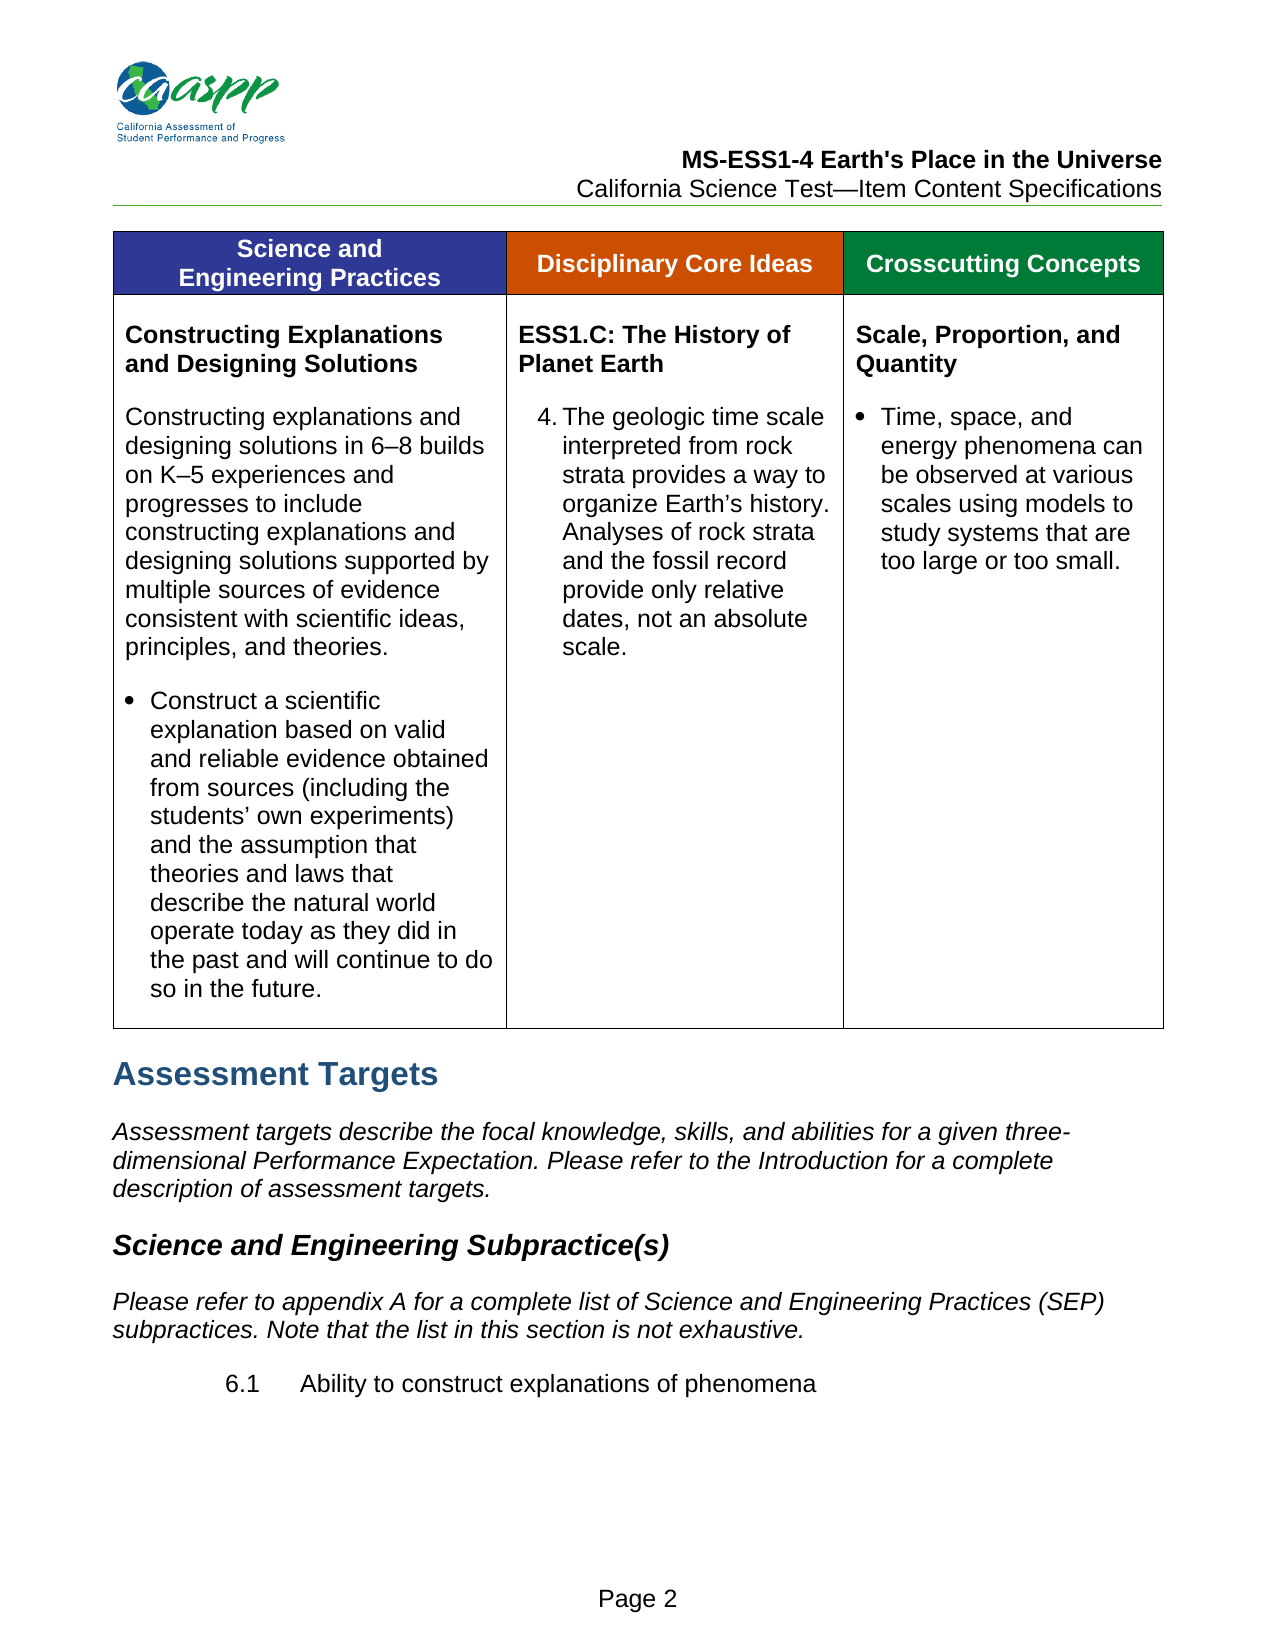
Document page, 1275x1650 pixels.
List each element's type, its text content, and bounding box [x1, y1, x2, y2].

picture [112, 60, 287, 146]
subtitle Assessment Targets [112, 1053, 1162, 1092]
text 6.1 Ability to construct explanations of phenomena [225, 1369, 1162, 1398]
table_cell Constructing Explanations and Designing Solutions Constructing explanations and designing solutions in 6–8 builds on K–5 experiences and progresses to include constructing explanations and designing solutions supported by multiple sources of evidence consistent with scientific ideas, principles, and theories. Construct a scientific explanation based on valid and reliable evidence obtained from sources (including the students’ own experiments) and the assumption that theories and laws that describe the natural world operate today as they did in the past and will continue to do so in the future. [114, 295, 506, 1027]
subtitle Science and Engineering Subpractice(s) [112, 1228, 1162, 1262]
table_cell Scale, Proportion, and Quantity Time, space, and energy phenomena can be observed at various scales using models to study systems that are too large or too small. [844, 295, 1163, 1027]
text Assessment targets describe the focal knowledge, skills, and abilities for a given three-dimensional Performance Expectation. Please refer to the Introduction for a complete description of assessment targets. [112, 1117, 1162, 1203]
table_header Science and Engineering Practices [114, 232, 506, 294]
table_header Disciplinary Core Ideas [507, 232, 843, 294]
table_header Crosscutting Concepts [844, 232, 1163, 294]
table_cell ESS1.C: The History of Planet Earth The geologic time scale interpreted from rock strata provides a way to organize Earth’s history. Analyses of rock strata and the fossil record provide only relative dates, not an absolute scale. [507, 295, 843, 1027]
text Please refer to appendix A for a complete list of Science and Engineering Practices (SEP) subpractices. Note that the list in this section is not exhaustive. [112, 1287, 1162, 1344]
